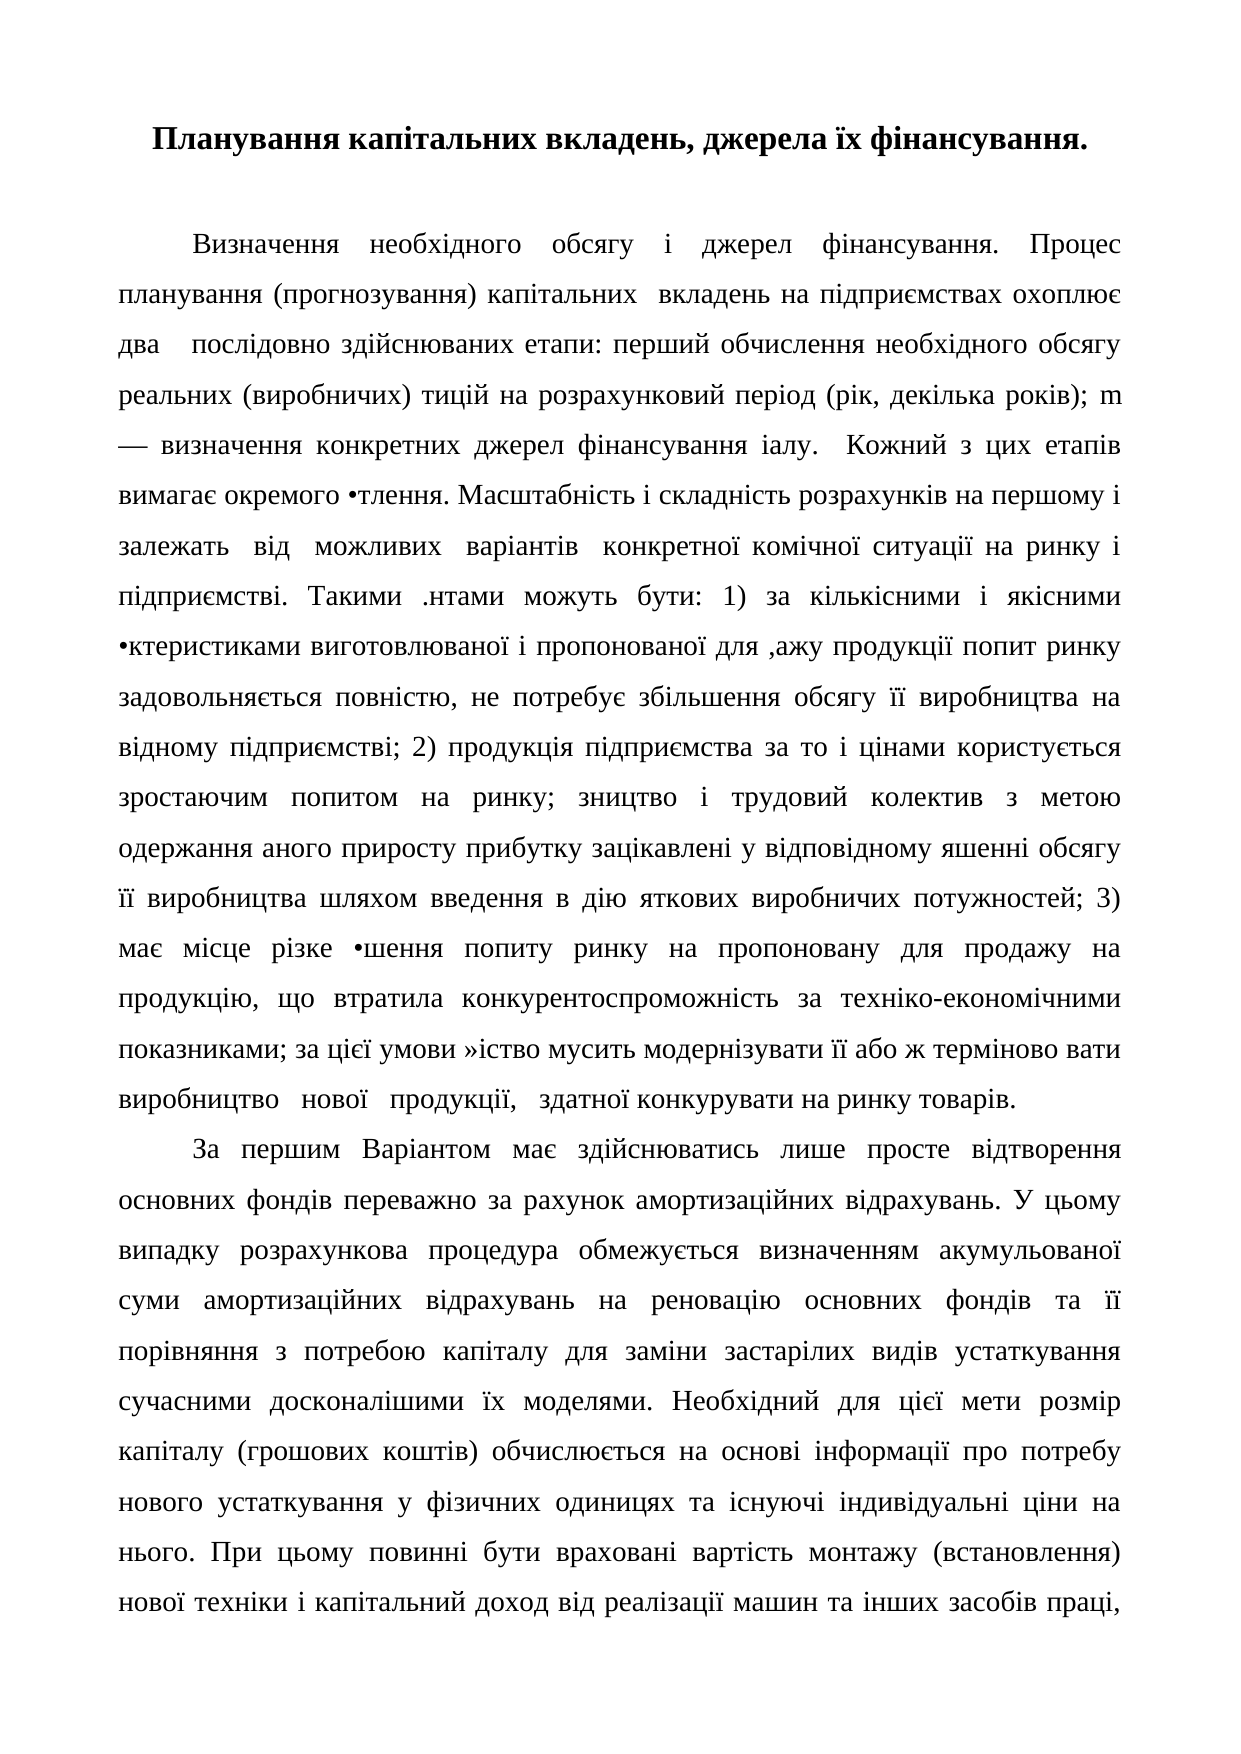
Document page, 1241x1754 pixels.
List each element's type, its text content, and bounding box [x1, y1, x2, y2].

text Визначення необхідного обсягу і джерел фінансування. Процес планування (прогнозування) капітальних вкладень на підприємствах охоплює два послідовно здійснюваних етапи: перший обчислення необхідного обсягу реальних (виробничих) тицій на розрахунковий період (рік, декілька років); m — визначення конкретних джерел фінансування іалу. Кожний з цих етапів вимагає окремого •тлення. Масштабність і складність розрахунків на першому і залежать від можливих варіантів конкретної комічної ситуації на ринку і підприємстві. Такими .нтами можуть бути: 1) за кількісними і якісними •ктеристиками виготовлюваної і пропонованої для ,ажу продукції попит ринку задовольняється повністю, не потребує збільшення обсягу її виробництва на відному підприємстві; 2) продукція підприємства за то і цінами користується зростаючим попитом на ринку; зництво і трудовий колектив з метою одержання аного приросту прибутку зацікавлені у відповідному яшенні обсягу її виробництва шляхом введення в дію яткових виробничих потужностей; 3) має місце різке •шення попиту ринку на пропоновану для продажу на продукцію, що втратила конкурентоспроможність за техніко-економічними показниками; за цієї умови »іство мусить модернізувати її або ж терміново вати виробництво нової продукції, здатної конкурувати на ринку товарів. [118, 226, 1122, 1115]
text Планування капітальних вкладень, джерела їх фінансування. [118, 118, 1122, 156]
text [118, 1132, 1122, 1618]
